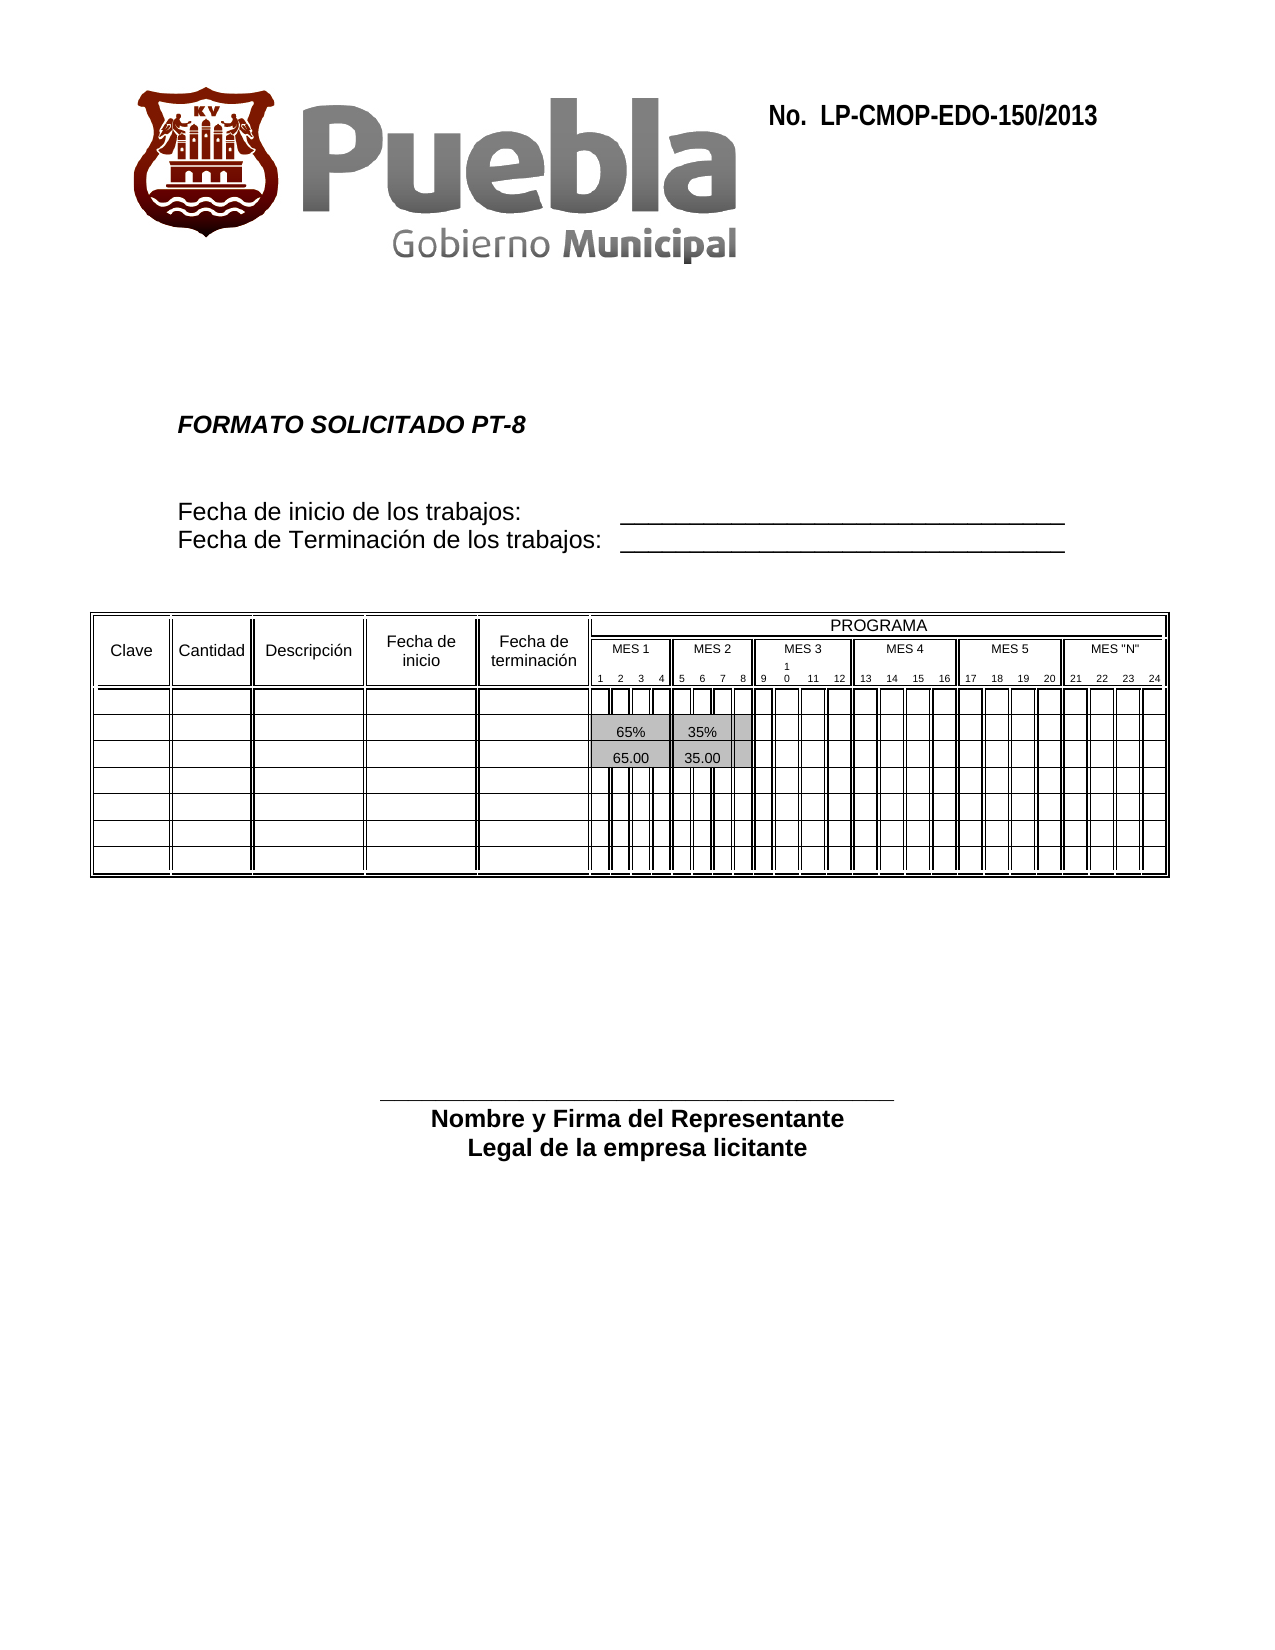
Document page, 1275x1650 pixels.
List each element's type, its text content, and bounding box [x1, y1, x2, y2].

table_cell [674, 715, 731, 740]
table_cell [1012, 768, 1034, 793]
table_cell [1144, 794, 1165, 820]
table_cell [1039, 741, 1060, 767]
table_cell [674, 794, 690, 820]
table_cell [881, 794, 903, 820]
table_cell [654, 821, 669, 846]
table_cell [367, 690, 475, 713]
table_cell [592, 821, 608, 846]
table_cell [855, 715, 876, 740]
text Legal de la empresa licitante [177, 1133, 1098, 1161]
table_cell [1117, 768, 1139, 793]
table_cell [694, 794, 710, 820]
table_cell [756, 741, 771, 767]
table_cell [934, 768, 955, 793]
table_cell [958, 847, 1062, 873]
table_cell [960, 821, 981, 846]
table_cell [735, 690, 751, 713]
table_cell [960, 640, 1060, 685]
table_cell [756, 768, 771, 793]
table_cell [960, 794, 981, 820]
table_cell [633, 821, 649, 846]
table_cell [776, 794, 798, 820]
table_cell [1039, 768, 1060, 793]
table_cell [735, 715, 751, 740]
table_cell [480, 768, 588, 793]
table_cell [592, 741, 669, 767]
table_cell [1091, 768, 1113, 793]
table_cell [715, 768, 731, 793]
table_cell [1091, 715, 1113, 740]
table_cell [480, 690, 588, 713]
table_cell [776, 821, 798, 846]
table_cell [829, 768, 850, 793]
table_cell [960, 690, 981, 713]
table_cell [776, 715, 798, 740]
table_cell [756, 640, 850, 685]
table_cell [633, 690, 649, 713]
text Nombre y Firma del Representante [177, 1104, 1098, 1133]
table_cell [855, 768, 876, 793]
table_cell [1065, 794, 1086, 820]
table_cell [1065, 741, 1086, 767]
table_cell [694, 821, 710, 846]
text Fecha de Terminación de los trabajos: ________________________________ [177, 525, 1098, 554]
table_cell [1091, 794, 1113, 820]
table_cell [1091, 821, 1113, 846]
picture [133, 87, 736, 264]
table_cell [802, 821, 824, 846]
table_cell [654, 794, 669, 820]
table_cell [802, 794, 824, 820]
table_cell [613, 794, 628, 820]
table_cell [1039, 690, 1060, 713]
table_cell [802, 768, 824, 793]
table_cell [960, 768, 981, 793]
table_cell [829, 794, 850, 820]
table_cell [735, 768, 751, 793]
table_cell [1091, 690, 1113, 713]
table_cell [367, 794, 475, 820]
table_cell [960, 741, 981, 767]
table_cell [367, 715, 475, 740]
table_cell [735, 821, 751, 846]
text _____________________________________ [177, 1075, 1098, 1104]
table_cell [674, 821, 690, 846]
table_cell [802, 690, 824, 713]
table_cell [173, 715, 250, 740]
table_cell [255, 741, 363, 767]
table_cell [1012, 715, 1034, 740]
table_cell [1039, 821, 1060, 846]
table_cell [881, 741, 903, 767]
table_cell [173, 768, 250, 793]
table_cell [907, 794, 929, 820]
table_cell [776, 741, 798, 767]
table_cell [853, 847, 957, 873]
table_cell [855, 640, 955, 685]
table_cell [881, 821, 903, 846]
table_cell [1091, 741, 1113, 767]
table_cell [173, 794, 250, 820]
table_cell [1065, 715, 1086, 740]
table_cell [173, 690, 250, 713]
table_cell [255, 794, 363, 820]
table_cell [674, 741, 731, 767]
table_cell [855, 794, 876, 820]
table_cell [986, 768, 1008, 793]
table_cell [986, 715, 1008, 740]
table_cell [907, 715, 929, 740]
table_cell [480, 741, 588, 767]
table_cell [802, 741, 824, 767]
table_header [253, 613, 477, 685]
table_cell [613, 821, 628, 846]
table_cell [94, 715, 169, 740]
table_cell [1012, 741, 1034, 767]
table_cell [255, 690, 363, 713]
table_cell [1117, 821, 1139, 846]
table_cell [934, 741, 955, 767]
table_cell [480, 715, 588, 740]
text FORMATO SOLICITADO PT-8 [177, 410, 1098, 439]
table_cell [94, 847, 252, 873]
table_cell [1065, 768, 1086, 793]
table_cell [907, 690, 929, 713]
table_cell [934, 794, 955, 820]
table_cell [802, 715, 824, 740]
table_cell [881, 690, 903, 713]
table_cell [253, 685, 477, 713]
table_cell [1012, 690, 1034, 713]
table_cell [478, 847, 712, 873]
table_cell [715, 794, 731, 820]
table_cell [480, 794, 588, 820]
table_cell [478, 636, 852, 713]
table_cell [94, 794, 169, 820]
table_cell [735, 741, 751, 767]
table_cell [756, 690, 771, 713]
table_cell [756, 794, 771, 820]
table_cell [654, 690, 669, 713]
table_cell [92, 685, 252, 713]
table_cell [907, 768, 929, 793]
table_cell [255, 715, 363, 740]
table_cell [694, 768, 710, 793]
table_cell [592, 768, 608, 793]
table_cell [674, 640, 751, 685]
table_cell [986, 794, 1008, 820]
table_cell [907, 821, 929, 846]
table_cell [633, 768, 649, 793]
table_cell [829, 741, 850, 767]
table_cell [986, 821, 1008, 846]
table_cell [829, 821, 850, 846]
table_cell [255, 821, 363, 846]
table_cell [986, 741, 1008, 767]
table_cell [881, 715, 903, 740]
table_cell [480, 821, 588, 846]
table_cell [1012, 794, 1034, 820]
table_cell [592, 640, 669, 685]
text Fecha de inicio de los trabajos: ________________________________ [177, 497, 1098, 525]
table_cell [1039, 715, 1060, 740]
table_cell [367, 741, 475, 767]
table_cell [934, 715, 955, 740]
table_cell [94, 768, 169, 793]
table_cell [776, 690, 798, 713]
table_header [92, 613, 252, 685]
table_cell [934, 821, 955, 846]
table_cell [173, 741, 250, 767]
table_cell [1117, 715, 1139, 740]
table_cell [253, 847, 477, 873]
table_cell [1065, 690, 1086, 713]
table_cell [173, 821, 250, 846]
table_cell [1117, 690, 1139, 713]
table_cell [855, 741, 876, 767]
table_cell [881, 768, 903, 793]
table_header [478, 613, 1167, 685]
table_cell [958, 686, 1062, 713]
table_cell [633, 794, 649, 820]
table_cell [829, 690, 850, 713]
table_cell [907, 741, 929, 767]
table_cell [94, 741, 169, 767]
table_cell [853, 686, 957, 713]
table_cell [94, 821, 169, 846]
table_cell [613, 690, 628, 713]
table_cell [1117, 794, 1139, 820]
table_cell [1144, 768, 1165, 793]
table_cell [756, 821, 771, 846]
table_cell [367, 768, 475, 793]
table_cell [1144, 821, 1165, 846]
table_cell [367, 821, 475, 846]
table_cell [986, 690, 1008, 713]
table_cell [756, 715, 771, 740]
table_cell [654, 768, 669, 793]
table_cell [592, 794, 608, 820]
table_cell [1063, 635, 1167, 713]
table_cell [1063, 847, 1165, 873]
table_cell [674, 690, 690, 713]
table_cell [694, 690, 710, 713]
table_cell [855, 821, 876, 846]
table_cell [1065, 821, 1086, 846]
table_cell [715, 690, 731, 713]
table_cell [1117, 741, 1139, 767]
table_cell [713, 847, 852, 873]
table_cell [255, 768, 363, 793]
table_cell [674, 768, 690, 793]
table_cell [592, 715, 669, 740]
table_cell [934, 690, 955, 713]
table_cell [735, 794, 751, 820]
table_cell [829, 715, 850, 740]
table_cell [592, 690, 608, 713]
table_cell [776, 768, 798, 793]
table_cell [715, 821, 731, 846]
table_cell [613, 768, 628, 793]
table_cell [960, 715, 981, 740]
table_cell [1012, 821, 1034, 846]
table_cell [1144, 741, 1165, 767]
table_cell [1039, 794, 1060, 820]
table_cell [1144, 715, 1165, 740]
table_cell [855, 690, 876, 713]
